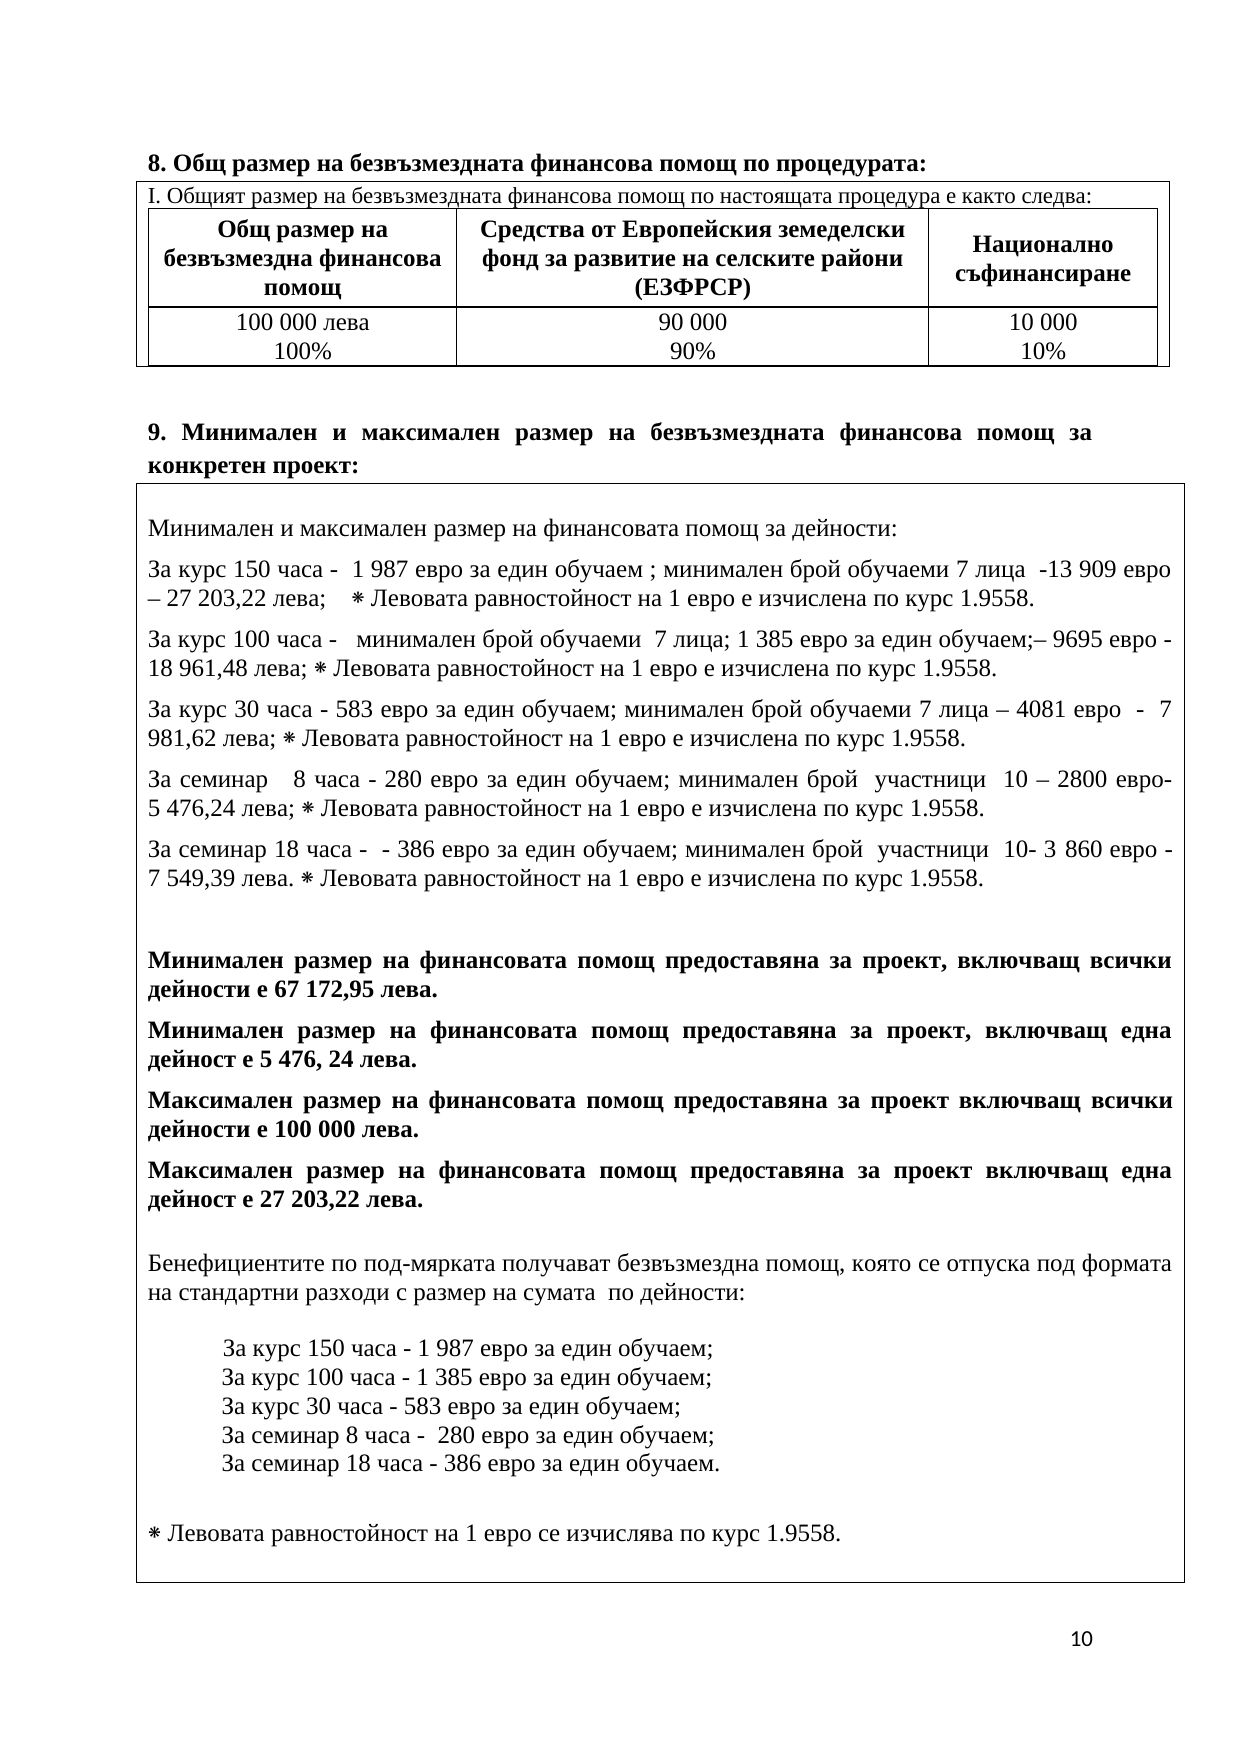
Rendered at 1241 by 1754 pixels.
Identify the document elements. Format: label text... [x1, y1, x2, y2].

subtitle 8. Общ размер на безвъзмездната финансова помощ по процедурата: [148, 148, 1093, 176]
table_header I. Общият размер на безвъзмездната финансова помощ по настоящата процедура е както следва: [137, 182, 1169, 366]
subtitle 9. Минимален и максимален размер на безвъзмездната финансова помощ за конкретен проект: [148, 417, 1093, 479]
